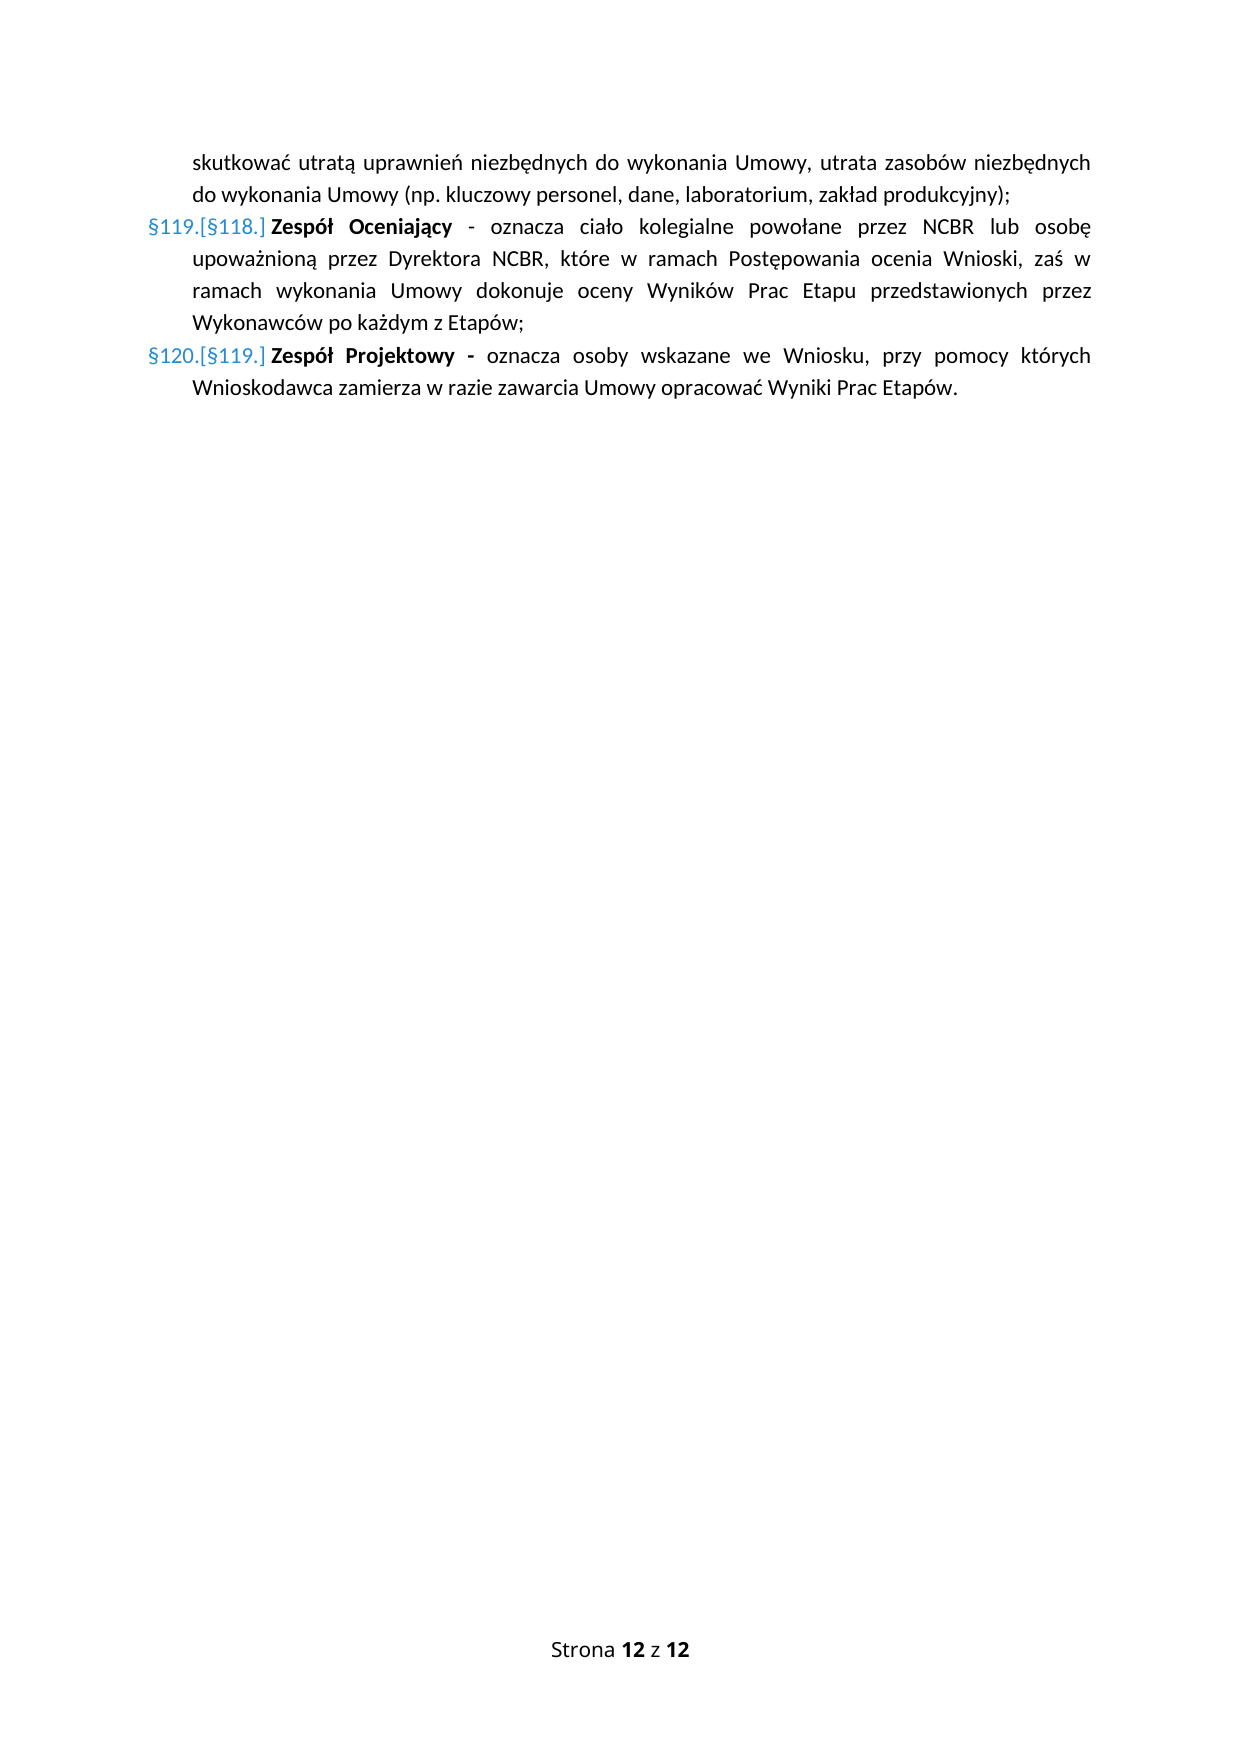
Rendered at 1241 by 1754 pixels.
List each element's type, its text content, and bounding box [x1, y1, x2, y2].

list Zespół Projektowy - oznacza osoby wskazane we Wniosku, przy pomocy których Wnioskodawca zamierza w razie zawarcia Umowy opracować Wyniki Prac Etapów. [148, 341, 1093, 401]
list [148, 148, 1093, 208]
list Zespół Oceniający - oznacza ciało kolegialne powołane przez NCBR lub osobę upoważnioną przez Dyrektora NCBR, które w ramach Postępowania ocenia Wnioski, zaś w ramach wykonania Umowy dokonuje oceny Wyników Prac Etapu przedstawionych przez Wykonawców po każdym z Etapów; [148, 212, 1093, 337]
